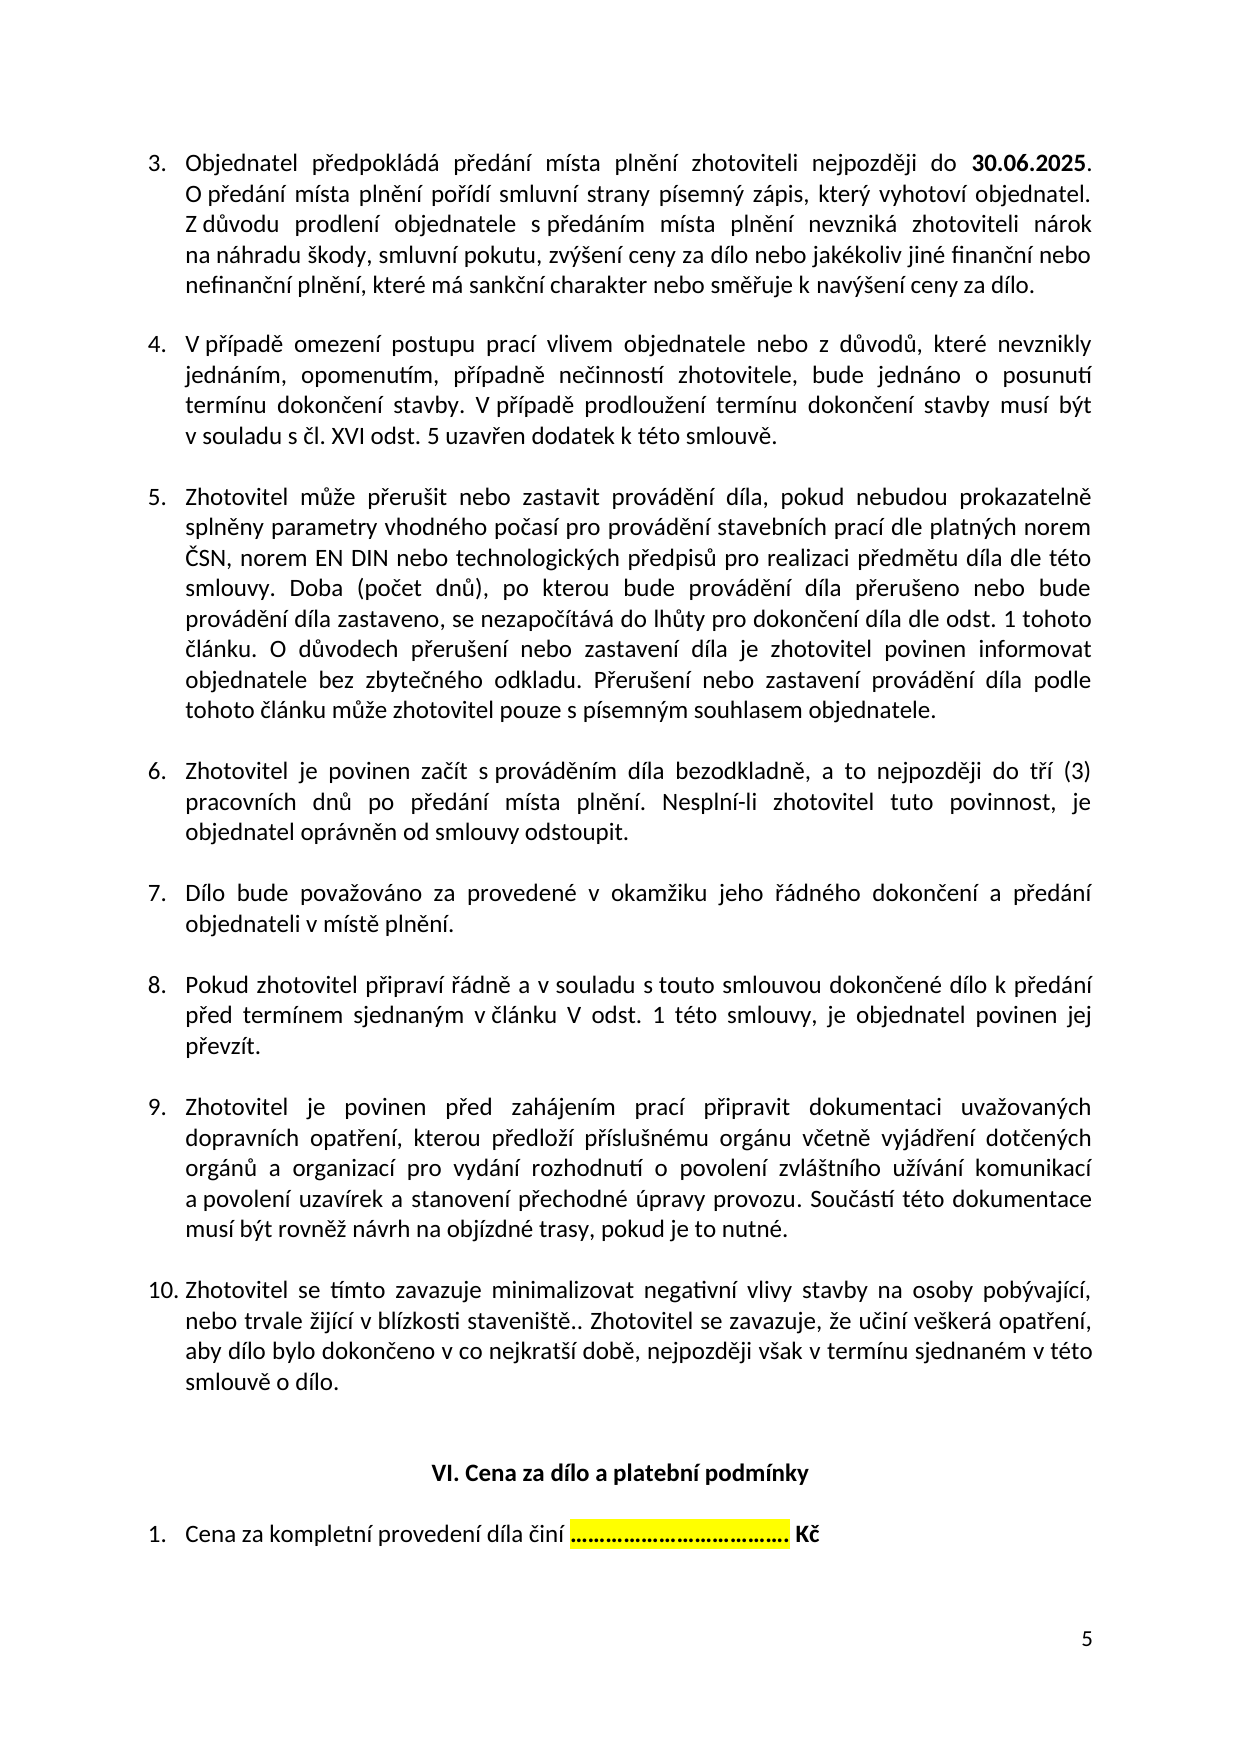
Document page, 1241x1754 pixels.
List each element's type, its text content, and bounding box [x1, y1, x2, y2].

list Zhotovitel je povinen začít s prováděním díla bezodkladně, a to nejpozději do tří (3) pracovních dnů po předání místa plnění. Nesplní-li zhotovitel tuto povinnost, je objednatel oprávněn od smlouvy odstoupit. [148, 756, 1093, 847]
list Dílo bude považováno za provedené v okamžiku jeho řádného dokončení a předání objednateli v místě plnění. [148, 878, 1093, 939]
list Zhotovitel může přerušit nebo zastavit provádění díla, pokud nebudou prokazatelně splněny parametry vhodného počasí pro provádění stavebních prací dle platných norem ČSN, norem EN DIN nebo technologických předpisů pro realizaci předmětu díla dle této smlouvy. Doba (počet dnů), po kterou bude provádění díla přerušeno nebo bude provádění díla zastaveno, se nezapočítává do lhůty pro dokončení díla dle odst. 1 tohoto článku. O důvodech přerušení nebo zastavení díla je zhotovitel povinen informovat objednatele bez zbytečného odkladu. Přerušení nebo zastavení provádění díla podle tohoto článku může zhotovitel pouze s písemným souhlasem objednatele. [148, 481, 1093, 725]
list Zhotovitel je povinen před zahájením prací připravit dokumentaci uvažovaných dopravních opatření, kterou předloží příslušnému orgánu včetně vyjádření dotčených orgánů a organizací pro vydání rozhodnutí o povolení zvláštního užívání komunikací a povolení uzavírek a stanovení přechodné úpravy provozu. Součástí této dokumentace musí být rovněž návrh na objízdné trasy, pokud je to nutné. [148, 1091, 1093, 1244]
list Cena za kompletní provedení díla činí ………………………………. Kč [148, 1518, 1093, 1549]
text VI. Cena za dílo a platební podmínky [148, 1457, 1093, 1488]
list Pokud zhotovitel připraví řádně a v souladu s touto smlouvou dokončené dílo k předání před termínem sjednaným v článku V odst. 1 této smlouvy, je objednatel povinen jej převzít. [148, 969, 1093, 1061]
list Objednatel předpokládá předání místa plnění zhotoviteli nejpozději do 30.06.2025. O předání místa plnění pořídí smluvní strany písemný zápis, který vyhotoví objednatel. Z důvodu prodlení objednatele s předáním místa plnění nevzniká zhotoviteli nárok na náhradu škody, smluvní pokutu, zvýšení ceny za dílo nebo jakékoliv jiné finanční nebo nefinanční plnění, které má sankční charakter nebo směřuje k navýšení ceny za dílo. [148, 148, 1093, 300]
list V případě omezení postupu prací vlivem objednatele nebo z důvodů, které nevznikly jednáním, opomenutím, případně nečinností zhotovitele, bude jednáno o posunutí termínu dokončení stavby. V případě prodloužení termínu dokončení stavby musí být v souladu s čl. XVI odst. 5 uzavřen dodatek k této smlouvě. [148, 328, 1093, 450]
list Zhotovitel se tímto zavazuje minimalizovat negativní vlivy stavby na osoby pobývající, nebo trvale žijící v blízkosti staveniště.. Zhotovitel se zavazuje, že učiní veškerá opatření, aby dílo bylo dokončeno v co nejkratší době, nejpozději však v termínu sjednaném v této smlouvě o dílo. [148, 1274, 1093, 1396]
